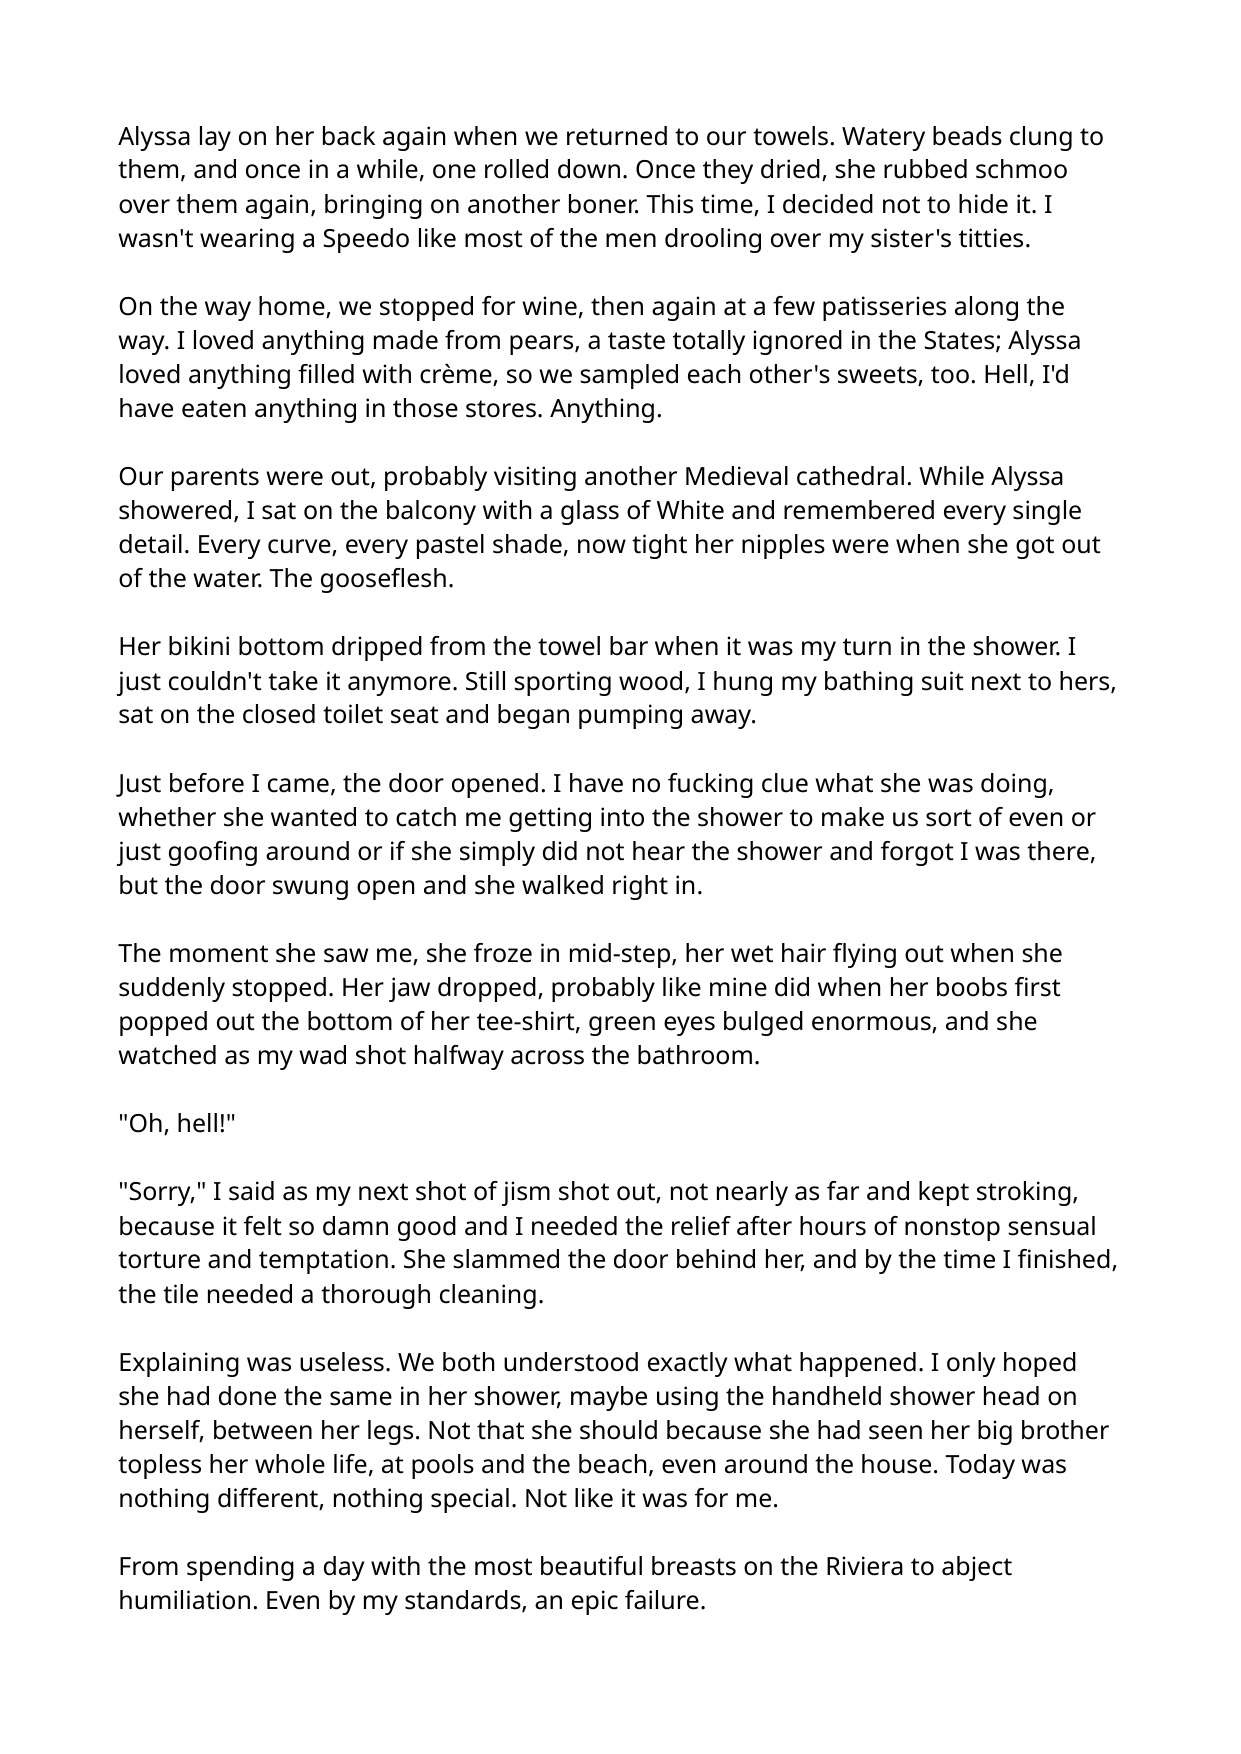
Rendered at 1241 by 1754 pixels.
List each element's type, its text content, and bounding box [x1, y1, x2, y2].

text Her bikini bottom dripped from the towel bar when it was my turn in the shower. I just couldn't take it anymore. Still sporting wood, I hung my bathing suit next to hers, sat on the closed toilet seat and began pumping away. [118, 629, 1122, 731]
text Just before I came, the door opened. I have no fucking clue what she was doing, whether she wanted to catch me getting into the shower to make us sort of even or just goofing around or if she simply did not hear the shower and forgot I was there, but the door swung open and she walked right in. [118, 765, 1122, 902]
text Explaining was useless. We both understood exactly what happened. I only hoped she had done the same in her shower, maybe using the handheld shower head on herself, between her legs. Not that she should because she had seen her big brother topless her whole life, at pools and the beach, even around the house. Today was nothing different, nothing special. Not like it was for me. [118, 1344, 1122, 1515]
text Alyssa lay on her back again when we returned to our towels. Watery beads clung to them, and once in a while, one rolled down. Once they dried, she rubbed schmoo over them again, bringing on another boner. This time, I decided not to hide it. I wasn't wearing a Speedo like most of the men drooling over my sister's titties. [118, 118, 1122, 254]
text "Oh, hell!" [118, 1106, 1122, 1140]
text Our parents were out, probably visiting another Medieval cathedral. While Alyssa showered, I sat on the balcony with a glass of White and remembered every single detail. Every curve, every pastel shade, now tight her nipples were when she got out of the water. The gooseflesh. [118, 459, 1122, 595]
text From spending a day with the most beautiful breasts on the Riviera to abject humiliation. Even by my standards, an epic failure. [118, 1549, 1122, 1617]
text The moment she saw me, she froze in mid-step, her wet hair flying out when she suddenly stopped. Her jaw dropped, probably like mine did when her boobs first popped out the bottom of her tee-shirt, green eyes bulged enormous, and she watched as my wad shot halfway across the bathroom. [118, 936, 1122, 1072]
text "Sorry," I said as my next shot of jism shot out, not nearly as far and kept stroking, because it felt so damn good and I needed the relief after hours of nonstop sensual torture and temptation. She slammed the door behind her, and by the time I finished, the tile needed a thorough cleaning. [118, 1174, 1122, 1310]
text On the way home, we stopped for wine, then again at a few patisseries along the way. I loved anything made from pears, a taste totally ignored in the States; Alyssa loved anything filled with crème, so we sampled each other's sweets, too. Hell, I'd have eaten anything in those stores. Anything. [118, 288, 1122, 425]
